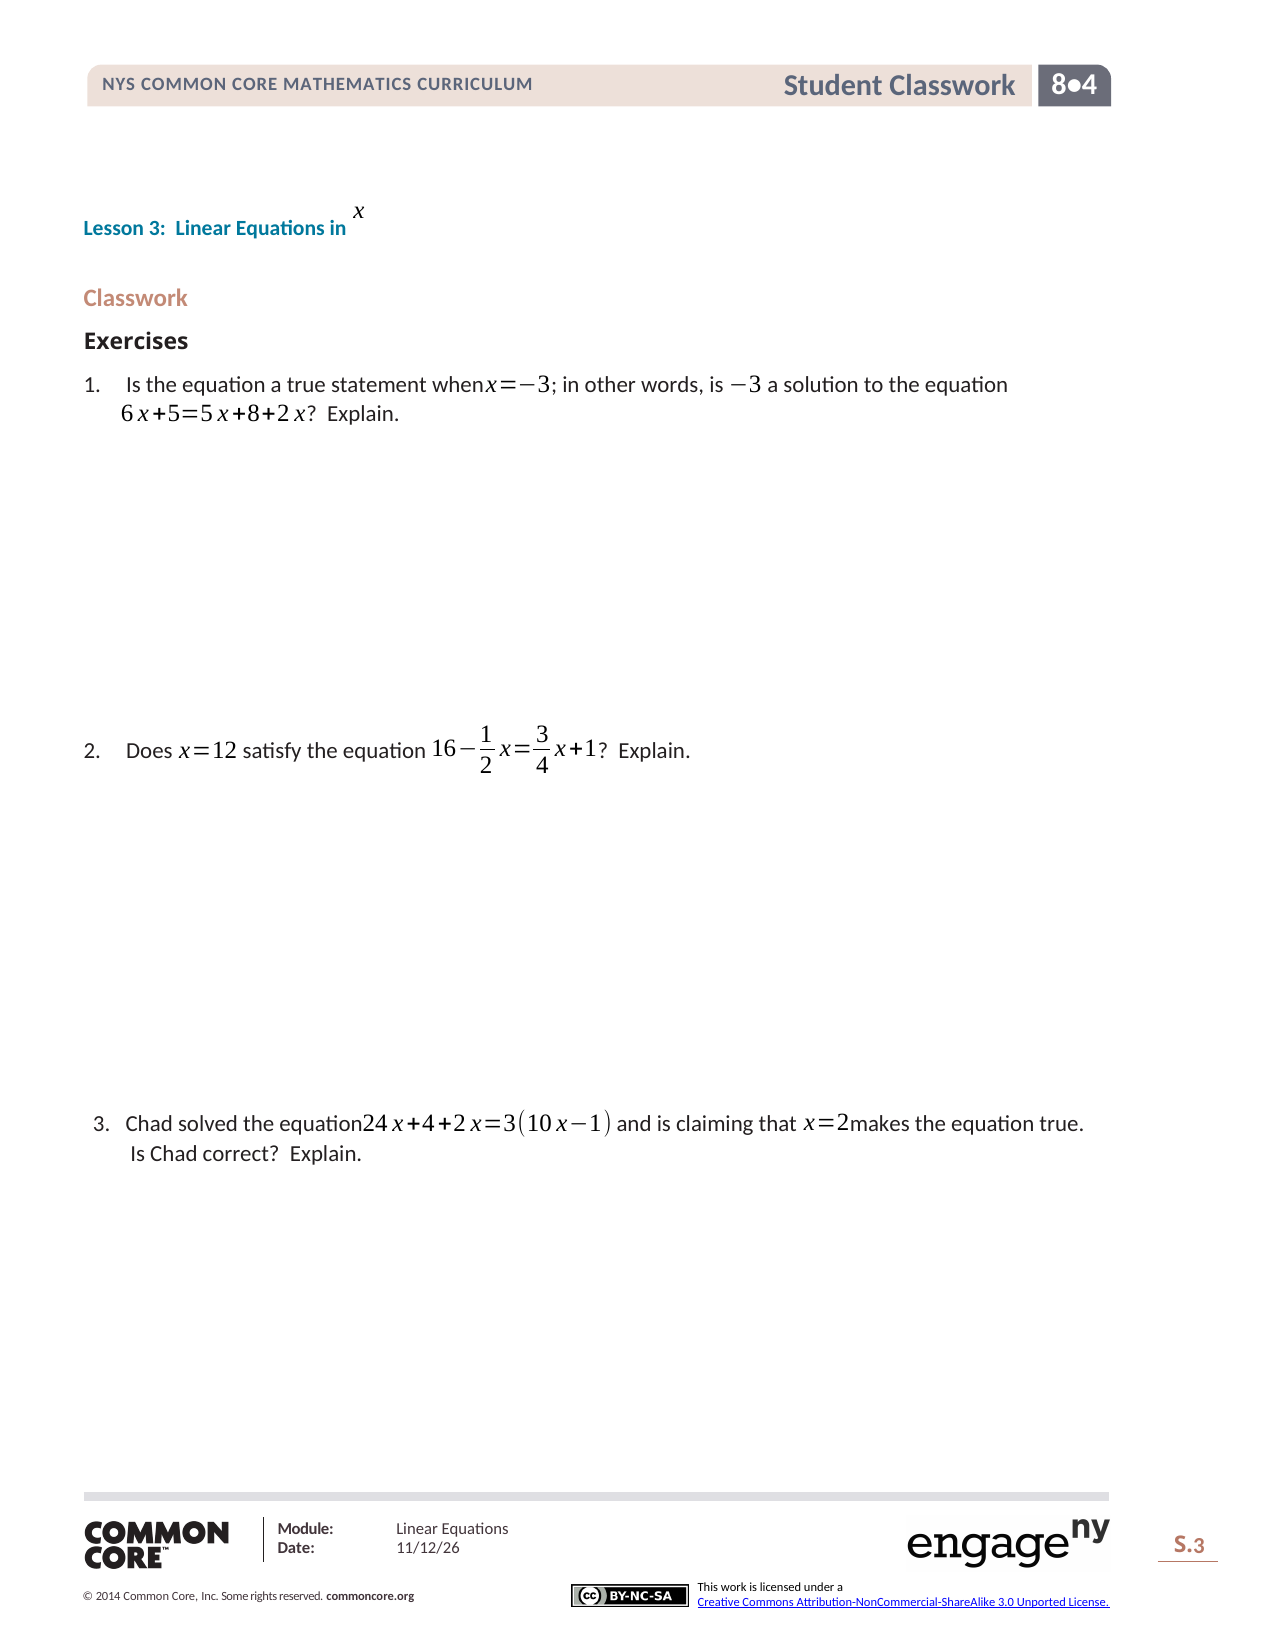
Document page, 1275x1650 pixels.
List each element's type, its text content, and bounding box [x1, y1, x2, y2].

text Exercises [83, 325, 1108, 356]
list Chad solved the equation and is claiming that makes the equation true. Is Chad correct? Explain. [93, 1108, 1108, 1167]
list Does satisfy the equation ? Explain. [83, 721, 1108, 779]
picture [80, 1515, 232, 1574]
text Lesson 3: Linear Equations in [83, 175, 1108, 246]
picture [571, 1584, 689, 1607]
list Is the equation a true statement when; in other words, is a solution to the equation ? Explain. [83, 370, 1108, 428]
text Classwork [83, 283, 1108, 312]
picture [906, 1515, 1111, 1572]
